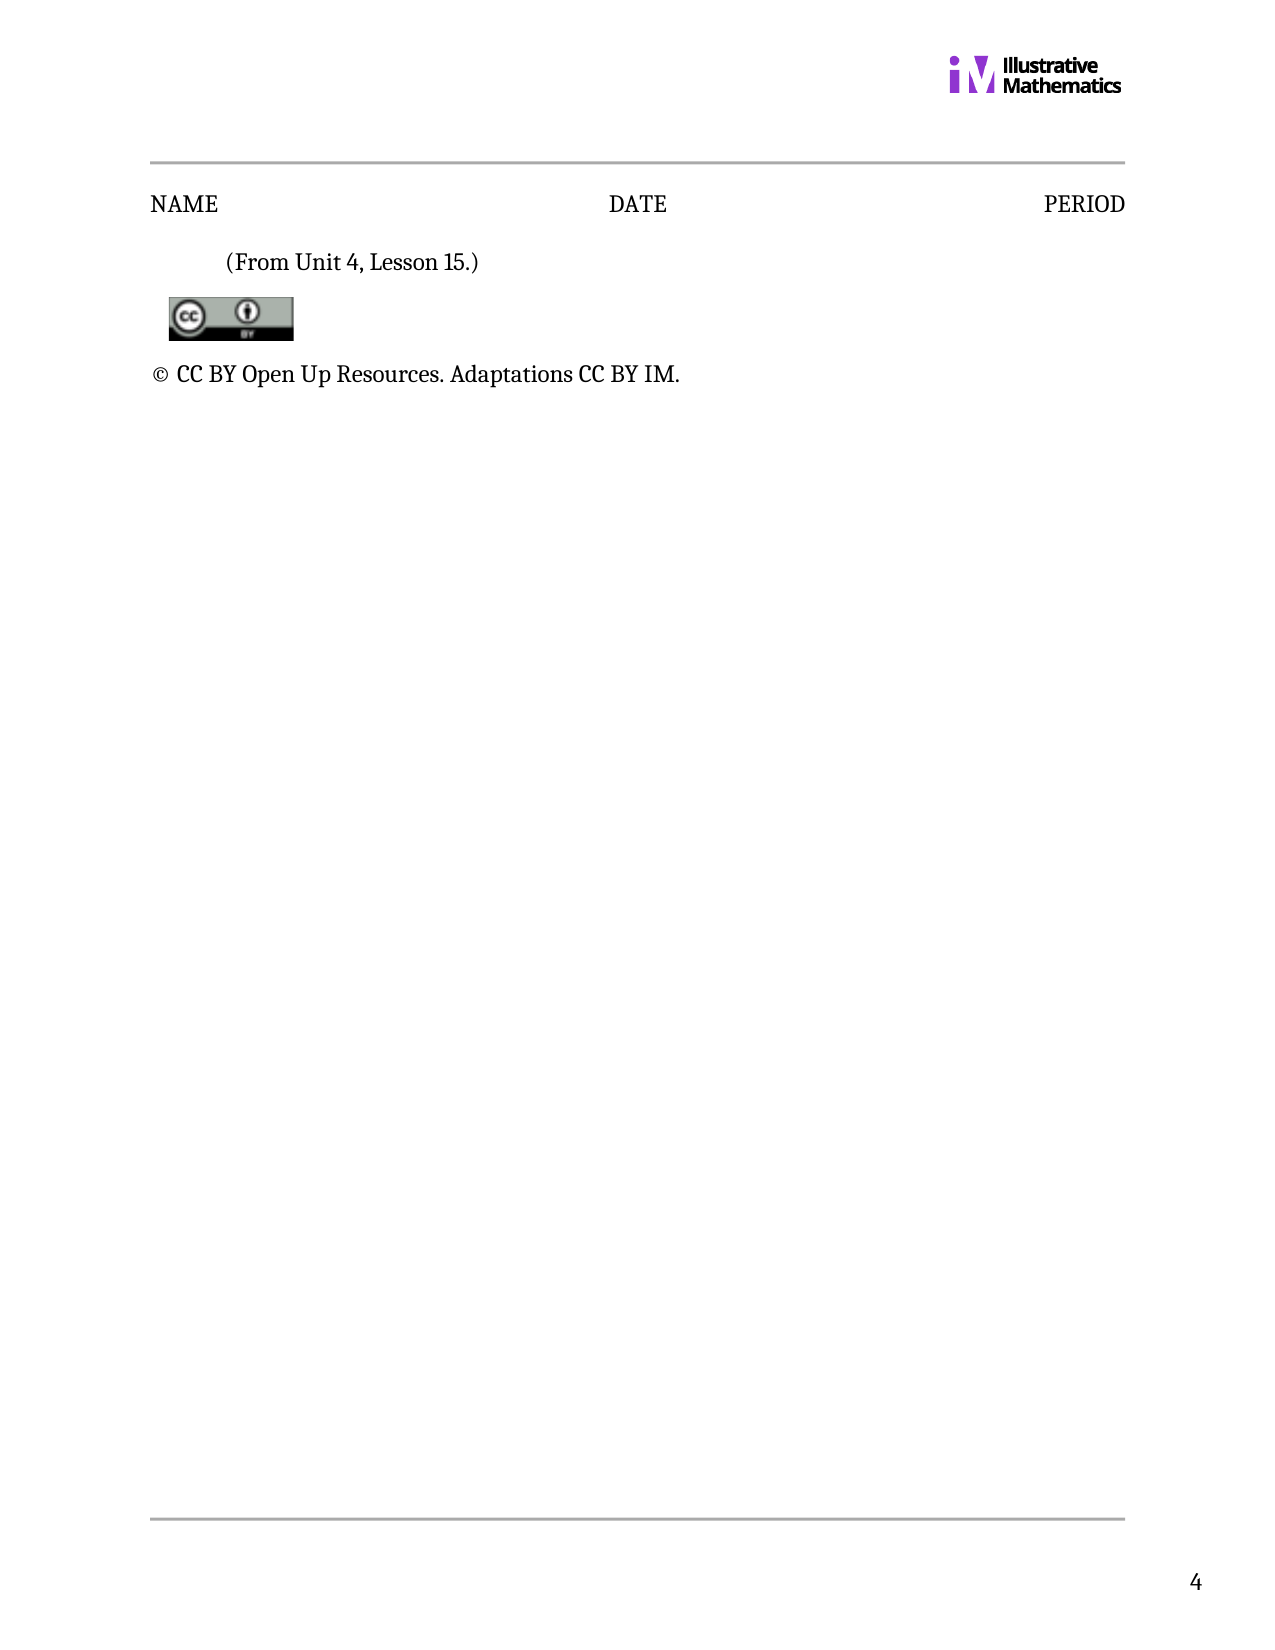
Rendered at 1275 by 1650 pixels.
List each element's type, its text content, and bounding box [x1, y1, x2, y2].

list (From Unit 4, Lesson 15.) [175, 247, 1125, 276]
text © CC BY Open Up Resources. Adaptations CC BY IM. [150, 359, 1125, 388]
picture [168, 297, 294, 341]
picture [949, 55, 1121, 93]
